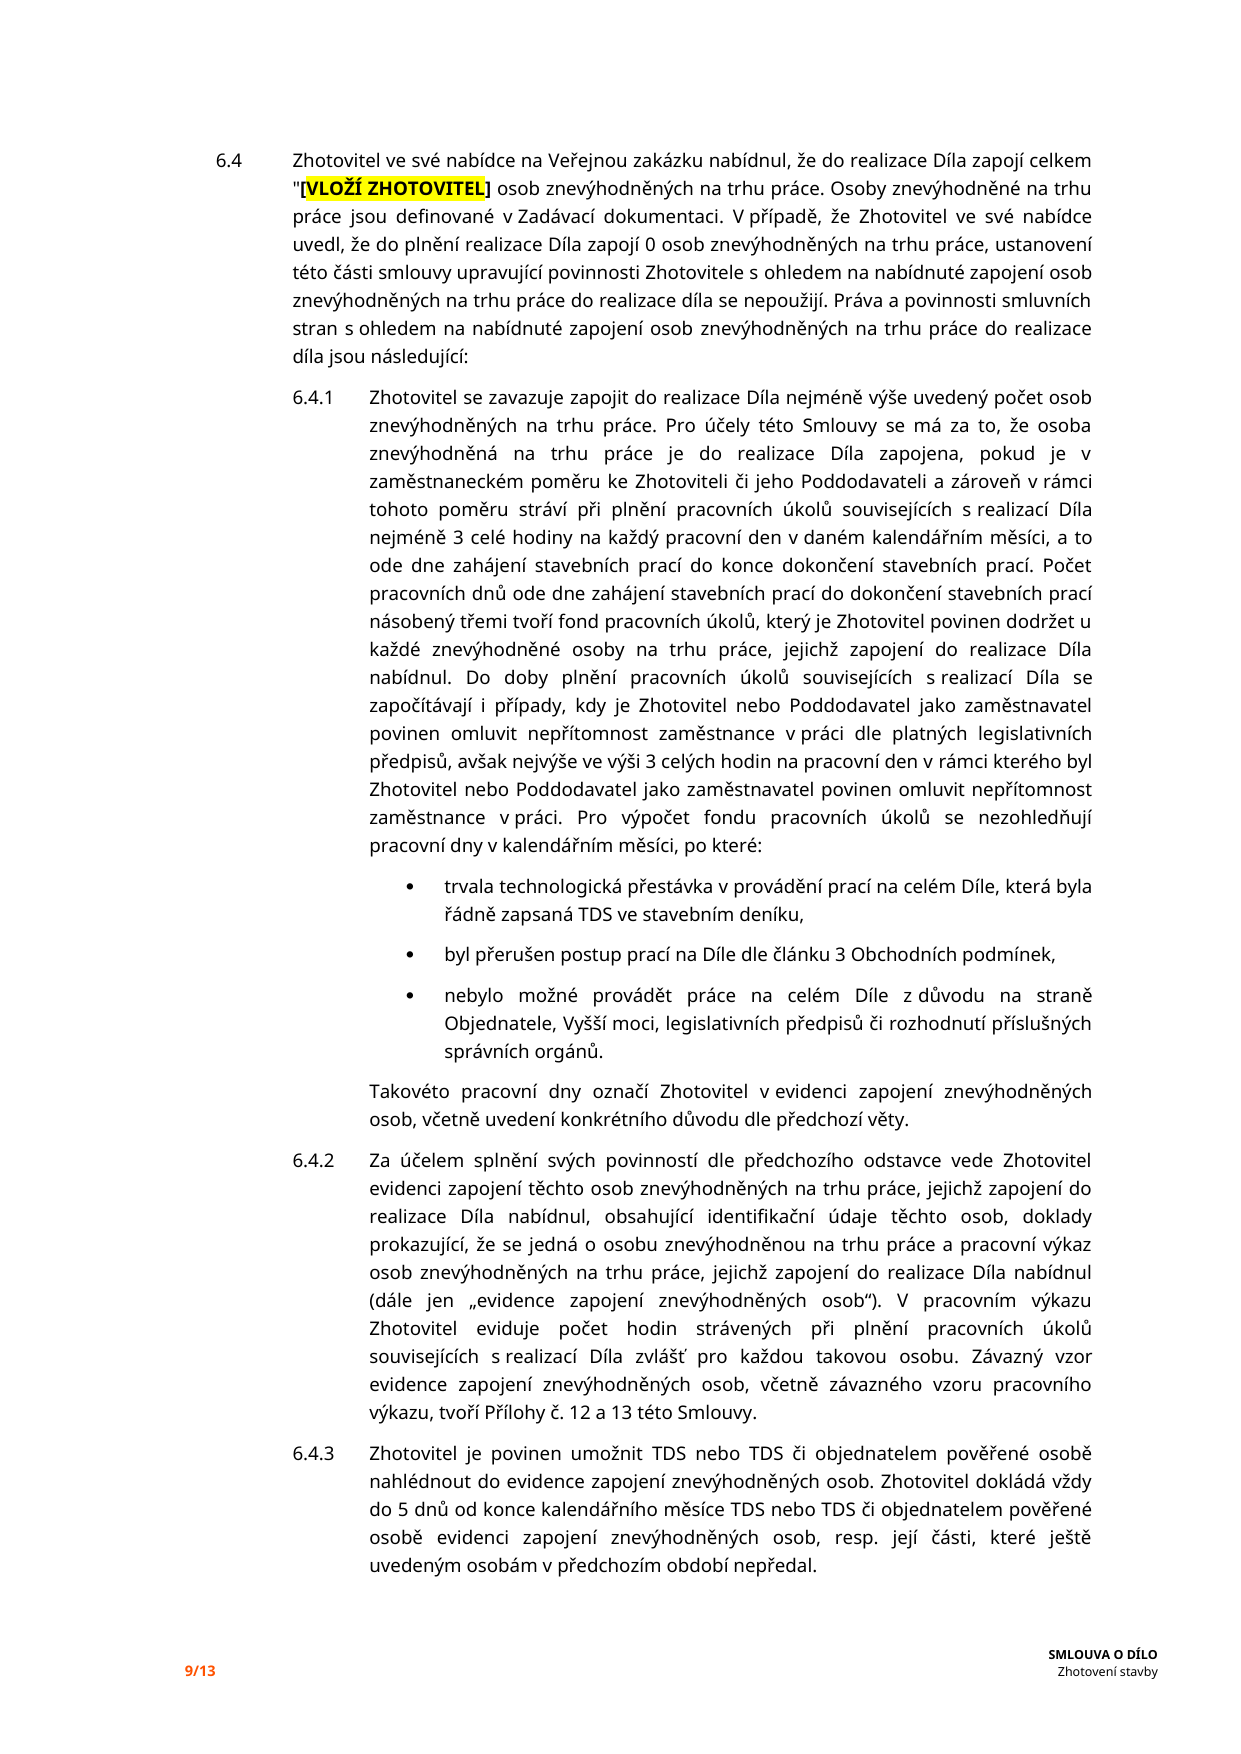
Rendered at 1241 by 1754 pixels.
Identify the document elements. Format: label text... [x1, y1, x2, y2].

text Zhotovitel ve své nabídce na Veřejnou zakázku nabídnul, že do realizace Díla zapojí celkem "[VLOŽÍ ZHOTOVITEL] osob znevýhodněných na trhu práce. Osoby znevýhodněné na trhu práce jsou definované v Zadávací dokumentaci. V případě, že Zhotovitel ve své nabídce uvedl, že do plnění realizace Díla zapojí 0 osob znevýhodněných na trhu práce, ustanovení této části smlouvy upravující povinnosti Zhotovitele s ohledem na nabídnuté zapojení osob znevýhodněných na trhu práce do realizace díla se nepoužijí. Práva a povinnosti smluvních stran s ohledem na nabídnuté zapojení osob znevýhodněných na trhu práce do realizace díla jsou následující: [216, 147, 1093, 369]
list trvala technologická přestávka v provádění prací na celém Díle, která byla řádně zapsaná TDS ve stavebním deníku, [407, 873, 1093, 927]
list Za účelem splnění svých povinností dle předchozího odstavce vede Zhotovitel evidenci zapojení těchto osob znevýhodněných na trhu práce, jejichž zapojení do realizace Díla nabídnul, obsahující identifikační údaje těchto osob, doklady prokazující, že se jedná o osobu znevýhodněnou na trhu práce a pracovní výkaz osob znevýhodněných na trhu práce, jejichž zapojení do realizace Díla nabídnul (dále jen „evidence zapojení znevýhodněných osob“). V pracovním výkazu Zhotovitel eviduje počet hodin strávených při plnění pracovních úkolů souvisejících s realizací Díla zvlášť pro každou takovou osobu. Závazný vzor evidence zapojení znevýhodněných osob, včetně závazného vzoru pracovního výkazu, tvoří Přílohy č. 12 a 13 této Smlouvy. [292, 1147, 1093, 1425]
list byl přerušen postup prací na Díle dle článku 3 Obchodních podmínek, [407, 942, 1093, 967]
list Zhotovitel se zavazuje zapojit do realizace Díla nejméně výše uvedený počet osob znevýhodněných na trhu práce. Pro účely této Smlouvy se má za to, že osoba znevýhodněná na trhu práce je do realizace Díla zapojena, pokud je v zaměstnaneckém poměru ke Zhotoviteli či jeho Poddodavateli a zároveň v rámci tohoto poměru stráví při plnění pracovních úkolů souvisejících s realizací Díla nejméně 3 celé hodiny na každý pracovní den v daném kalendářním měsíci, a to ode dne zahájení stavebních prací do konce dokončení stavebních prací. Počet pracovních dnů ode dne zahájení stavebních prací do dokončení stavebních prací násobený třemi tvoří fond pracovních úkolů, který je Zhotovitel povinen dodržet u každé znevýhodněné osoby na trhu práce, jejichž zapojení do realizace Díla nabídnul. Do doby plnění pracovních úkolů souvisejících s realizací Díla se započítávají i případy, kdy je Zhotovitel nebo Poddodavatel jako zaměstnavatel povinen omluvit nepřítomnost zaměstnance v práci dle platných legislativních předpisů, avšak nejvýše ve výši 3 celých hodin na pracovní den v rámci kterého byl Zhotovitel nebo Poddodavatel jako zaměstnavatel povinen omluvit nepřítomnost zaměstnance v práci. Pro výpočet fondu pracovních úkolů se nezohledňují pracovní dny v kalendářním měsíci, po které: [292, 384, 1093, 858]
list nebylo možné provádět práce na celém Díle z důvodu na straně Objednatele, Vyšší moci, legislativních předpisů či rozhodnutí příslušných správních orgánů. [407, 982, 1093, 1064]
text Zhotovitel je povinen umožnit TDS nebo TDS či objednatelem pověřené osobě nahlédnout do evidence zapojení znevýhodněných osob. Zhotovitel dokládá vždy do 5 dnů od konce kalendářního měsíce TDS nebo TDS či objednatelem pověřené osobě evidenci zapojení znevýhodněných osob, resp. její části, které ještě uvedeným osobám v předchozím období nepředal. [292, 1440, 1093, 1577]
text Takovéto pracovní dny označí Zhotovitel v evidenci zapojení znevýhodněných osob, včetně uvedení konkrétního důvodu dle předchozí věty. [369, 1079, 1093, 1132]
